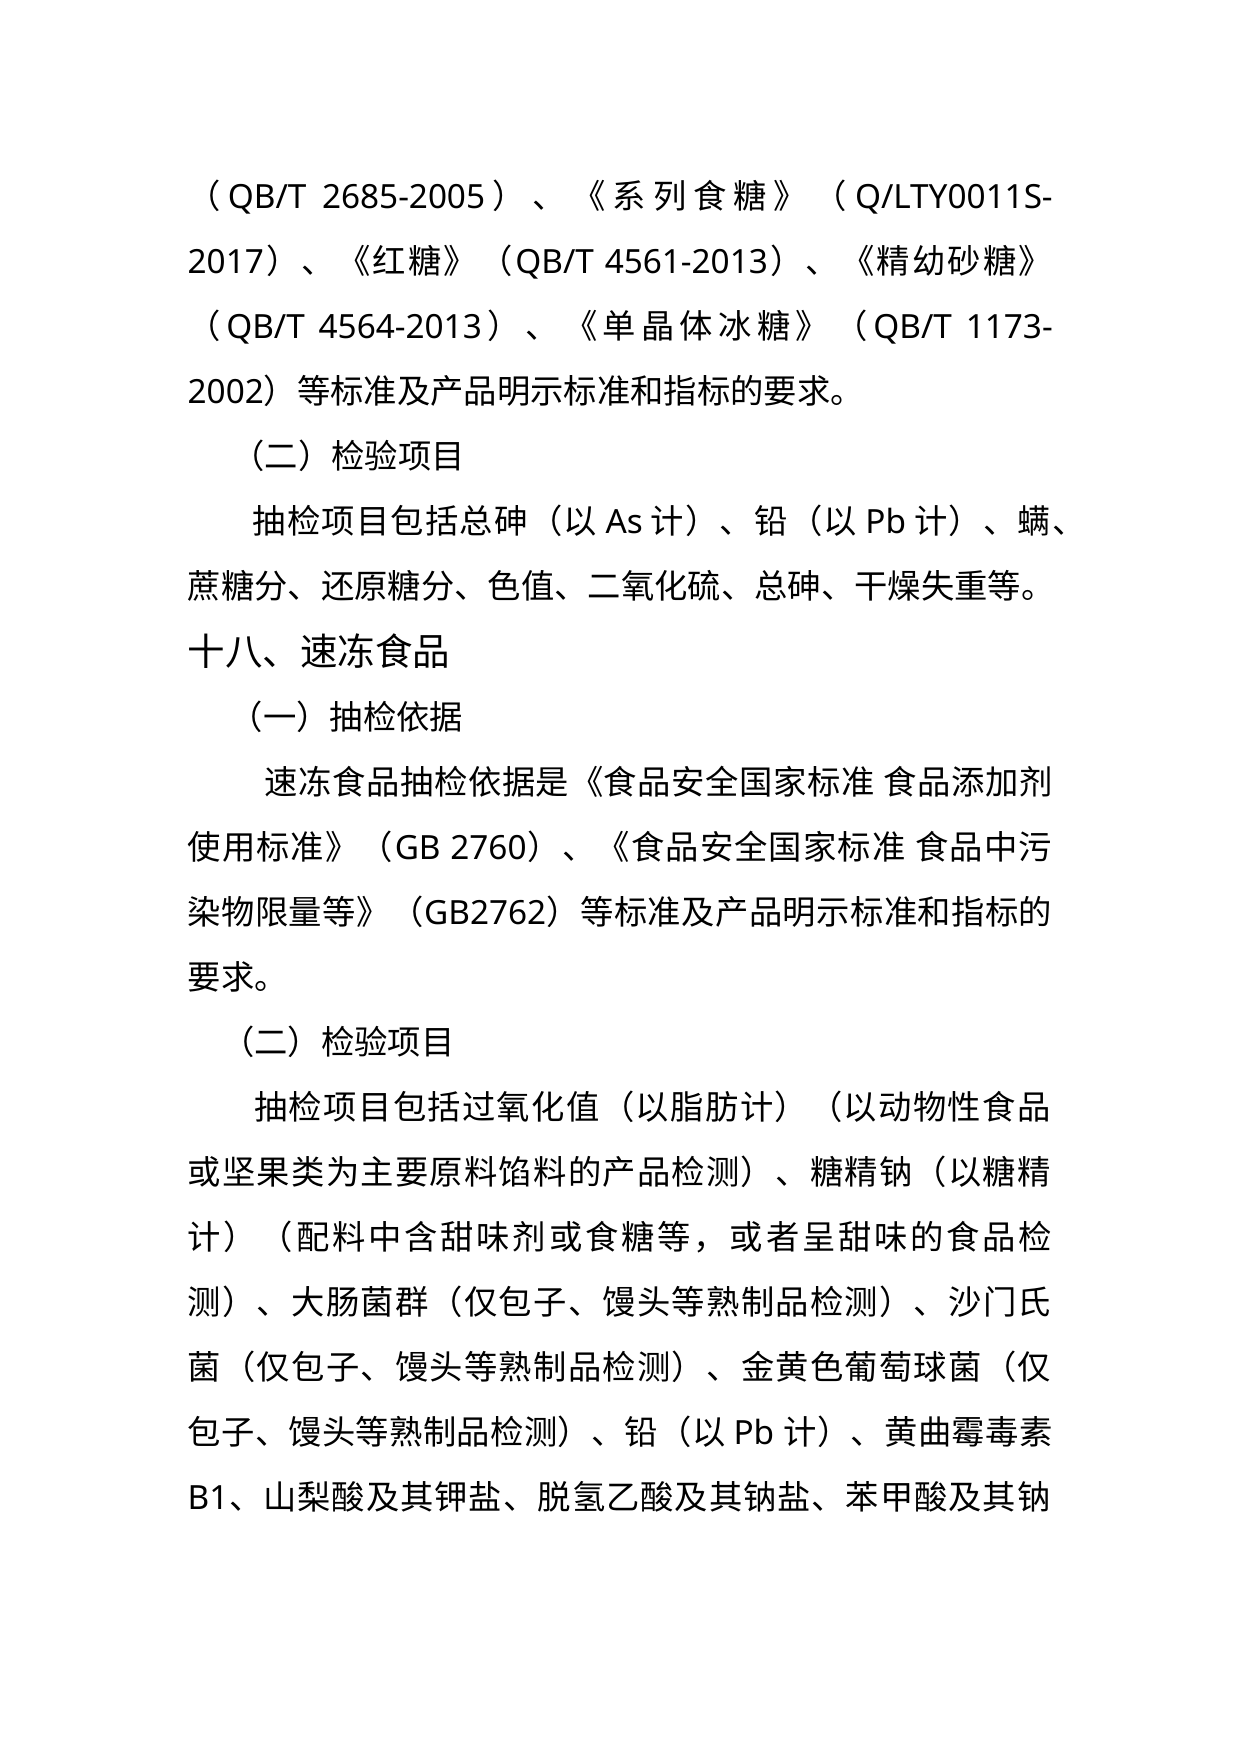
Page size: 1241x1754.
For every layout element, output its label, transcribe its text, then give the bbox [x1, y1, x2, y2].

text （二）检验项目 [187, 422, 1053, 487]
text （一）抽检依据 [187, 682, 1053, 747]
text 十八、速冻食品 [187, 617, 1053, 682]
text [187, 1072, 1053, 1527]
text 速冻食品抽检依据是《食品安全国家标准 食品添加剂使用标准》（GB 2760）、《食品安全国家标准 食品中污染物限量等》（GB2762）等标准及产品明示标准和指标的要求。 [187, 747, 1053, 1007]
text （二）检验项目 [187, 1007, 1053, 1072]
text 抽检项目包括总砷（以As计）、铅（以Pb计）、螨、蔗糖分、还原糖分、色值、二氧化硫、总砷、干燥失重等。 [187, 487, 1053, 617]
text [187, 162, 1053, 422]
